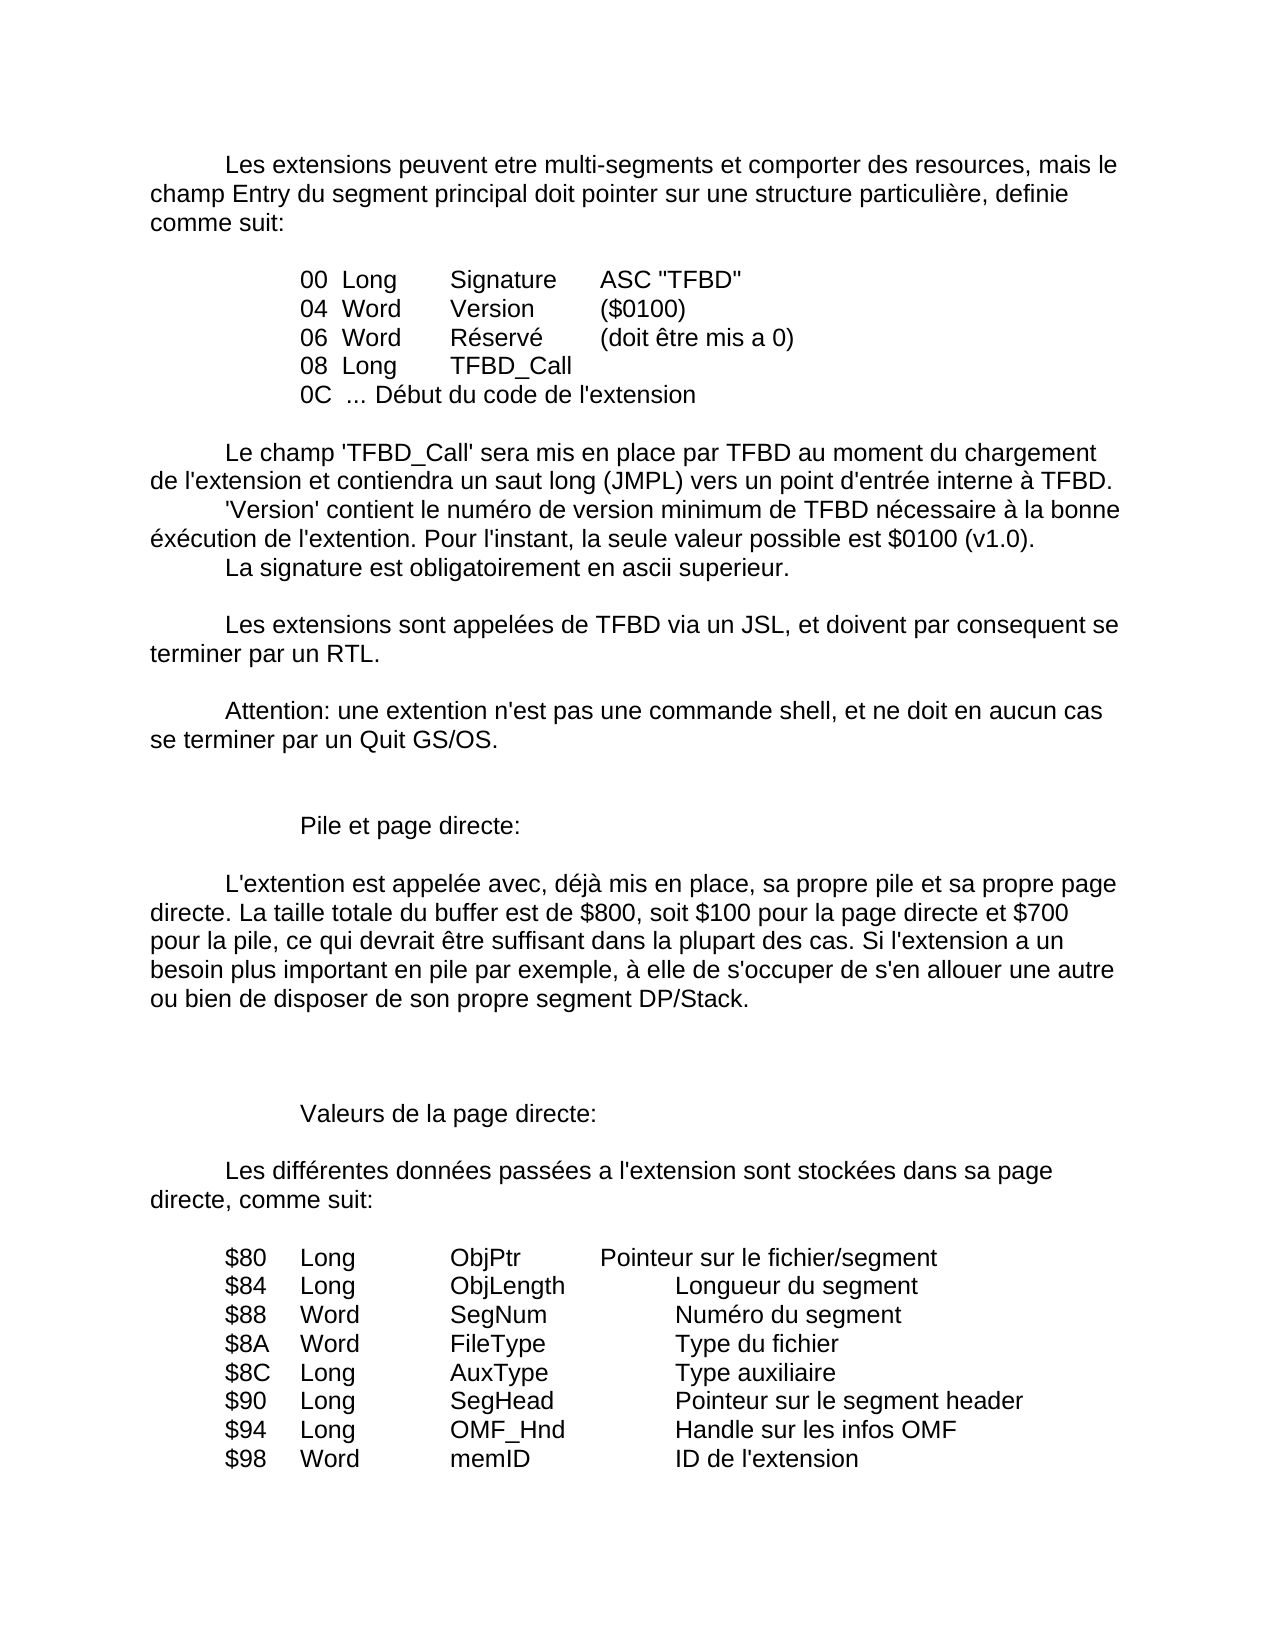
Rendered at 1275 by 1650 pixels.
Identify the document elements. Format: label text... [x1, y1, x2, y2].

text $80 Long ObjPtr Pointeur sur le fichier/segment [150, 1242, 1125, 1271]
text Pile et page directe: [150, 811, 1125, 840]
text $88 Word SegNum Numéro du segment [150, 1300, 1125, 1329]
text 08 Long TFBD_Call [150, 351, 1125, 380]
text 'Version' contient le numéro de version minimum de TFBD nécessaire à la bonne éxécution de l'extention. Pour l'instant, la seule valeur possible est $0100 (v1.0). [150, 495, 1125, 552]
text $8C Long AuxType Type auxiliaire [150, 1357, 1125, 1386]
text Le champ 'TFBD_Call' sera mis en place par TFBD au moment du chargement de l'extension et contiendra un saut long (JMPL) vers un point d'entrée interne à TFBD. [150, 437, 1125, 495]
text 04 Word Version ($0100) [150, 294, 1125, 322]
text $84 Long ObjLength Longueur du segment [150, 1271, 1125, 1300]
text Les extensions sont appelées de TFBD via un JSL, et doivent par consequent se terminer par un RTL. [150, 610, 1125, 667]
text Attention: une extention n'est pas une commande shell, et ne doit en aucun cas se terminer par un Quit GS/OS. [150, 696, 1125, 754]
text Les extensions peuvent etre multi-segments et comporter des resources, mais le champ Entry du segment principal doit pointer sur une structure particulière, definie comme suit: [150, 150, 1125, 236]
text 06 Word Réservé (doit être mis a 0) [150, 322, 1125, 351]
text $98 Word memID ID de l'extension [150, 1444, 1125, 1472]
text Valeurs de la page directe: [150, 1099, 1125, 1127]
text La signature est obligatoirement en ascii superieur. [150, 552, 1125, 581]
text $90 Long SegHead Pointeur sur le segment header [150, 1386, 1125, 1415]
text 00 Long Signature ASC "TFBD" [150, 265, 1125, 294]
text L'extention est appelée avec, déjà mis en place, sa propre pile et sa propre page directe. La taille totale du buffer est de $800, soit $100 pour la page directe et $700 pour la pile, ce qui devrait être suffisant dans la plupart des cas. Si l'extension a un besoin plus important en pile par exemple, à elle de s'occuper de s'en allouer une autre ou bien de disposer de son propre segment DP/Stack. [150, 869, 1125, 1012]
text $94 Long OMF_Hnd Handle sur les infos OMF [150, 1415, 1125, 1444]
text Les différentes données passées a l'extension sont stockées dans sa page directe, comme suit: [150, 1156, 1125, 1214]
text 0C ... Début du code de l'extension [150, 380, 1125, 409]
text $8A Word FileType Type du fichier [150, 1329, 1125, 1357]
